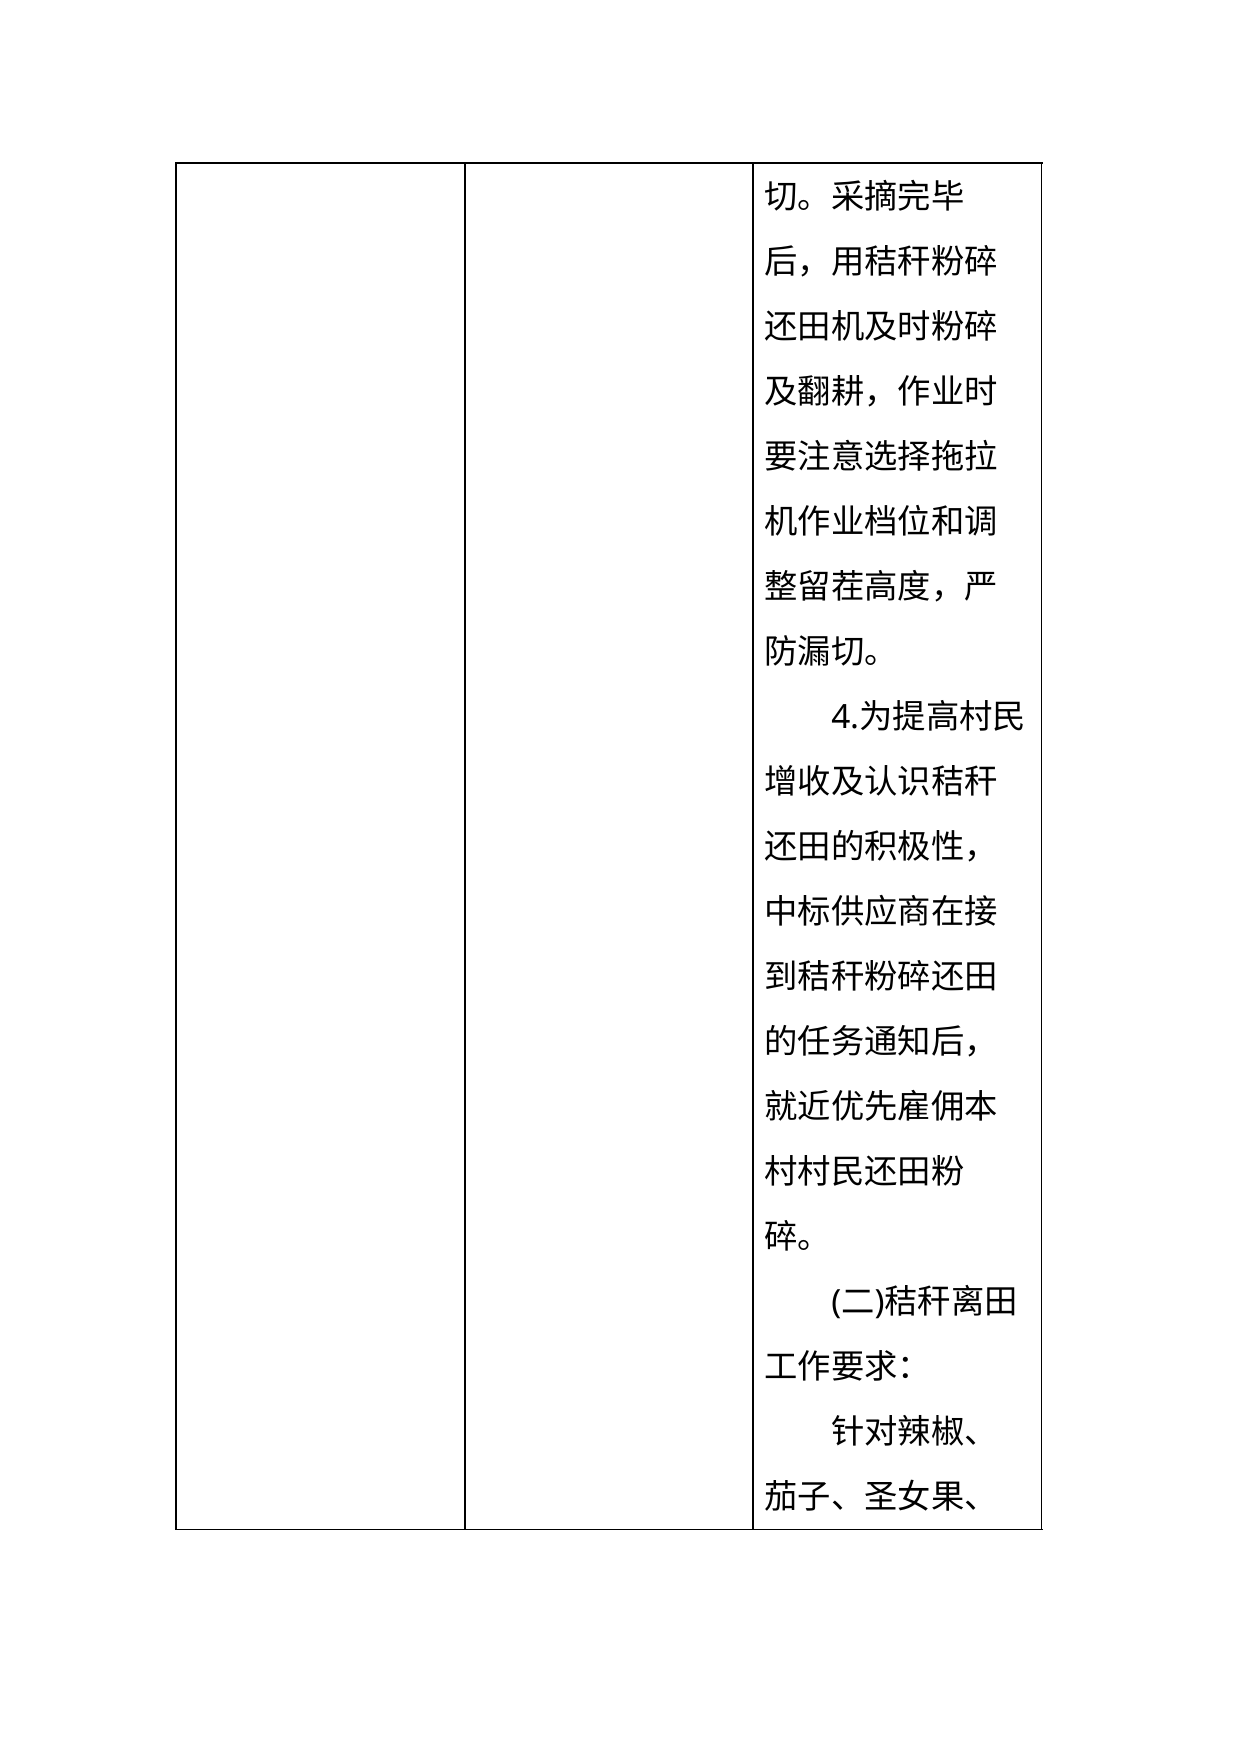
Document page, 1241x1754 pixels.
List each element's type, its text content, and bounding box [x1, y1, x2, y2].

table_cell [754, 164, 1041, 1528]
table_cell [466, 164, 752, 1528]
table_cell 1 [177, 164, 464, 1528]
